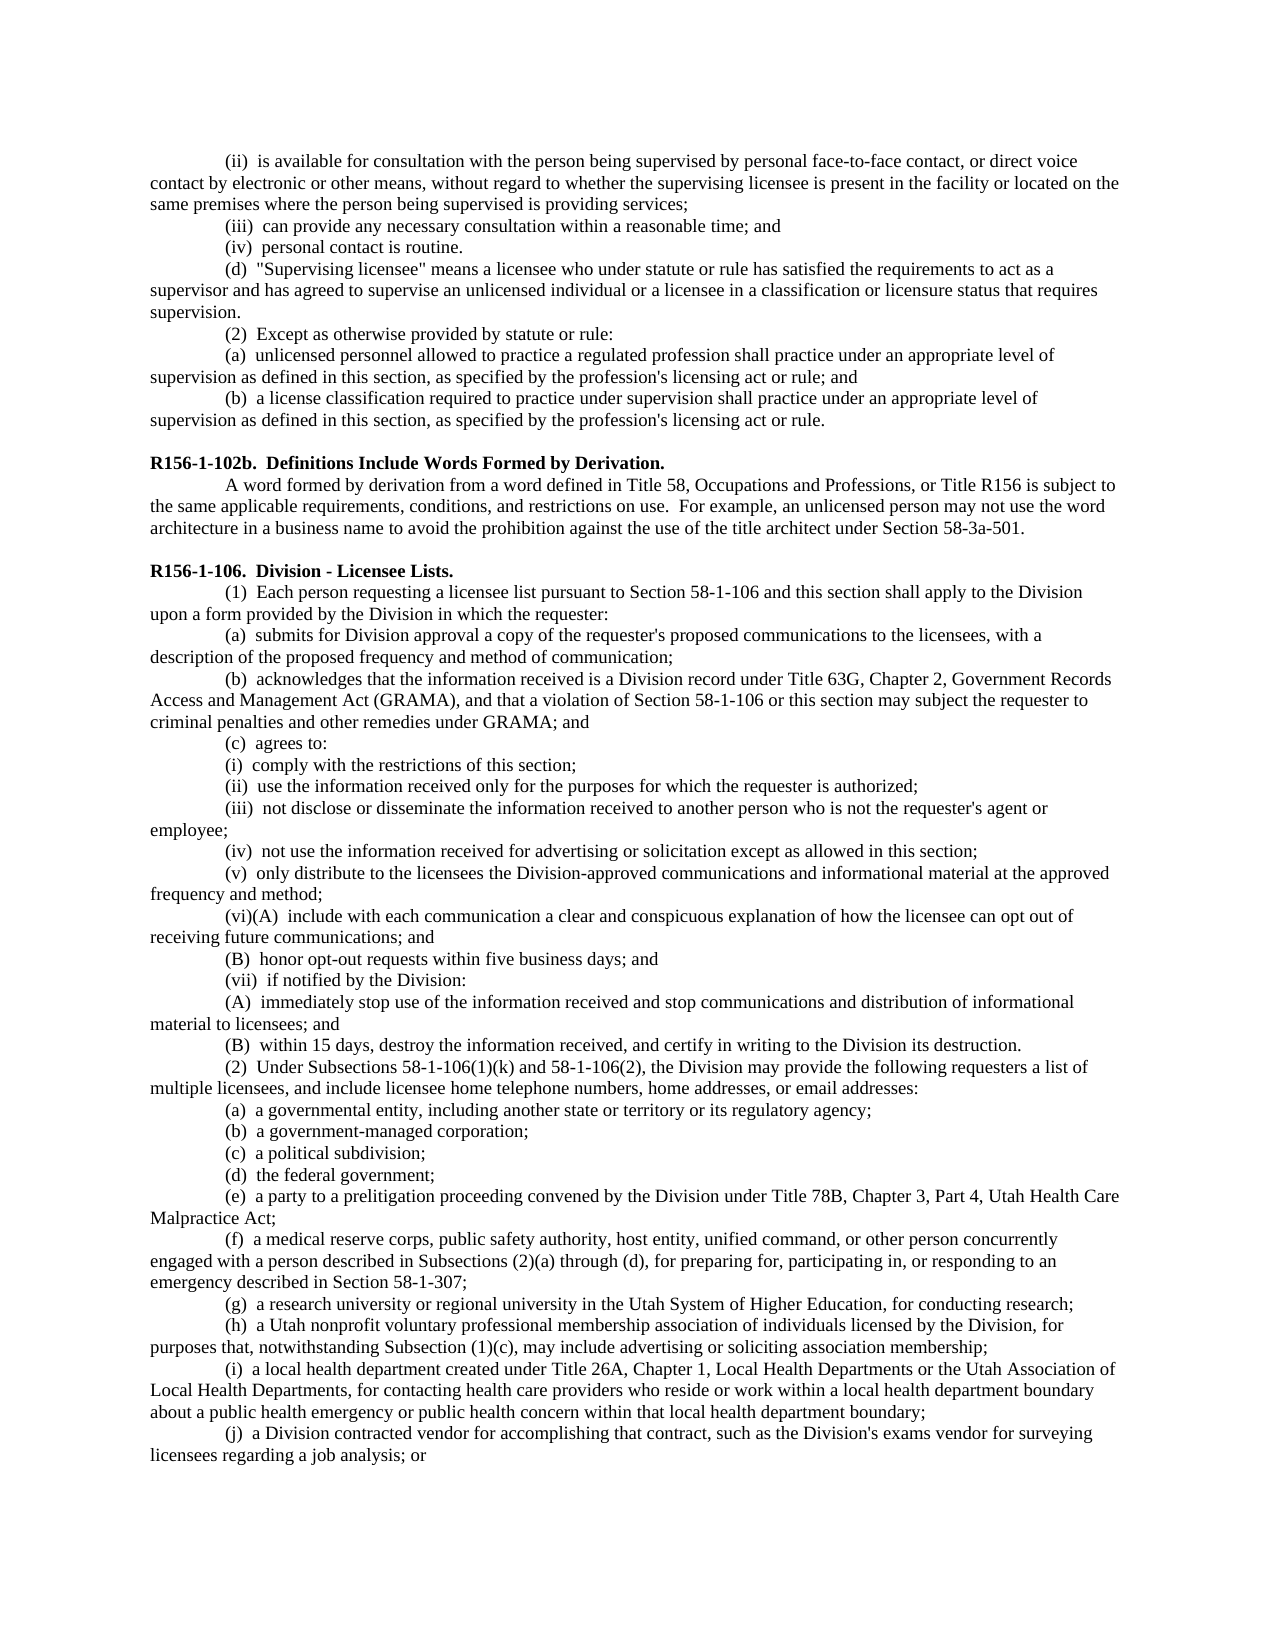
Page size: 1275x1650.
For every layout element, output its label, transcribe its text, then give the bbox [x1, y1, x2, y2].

text (A) immediately stop use of the information received and stop communications and distribution of informational material to licensees; and [150, 991, 1125, 1034]
text (2) Under Subsections 58-1-106(1)(k) and 58-1-106(2), the Division may provide the following requesters a list of multiple licensees, and include licensee home telephone numbers, home addresses, or email addresses: [150, 1056, 1125, 1099]
text (ii) is available for consultation with the person being supervised by personal face-to-face contact, or direct voice contact by electronic or other means, without regard to whether the supervising licensee is present in the facility or located on the same premises where the person being supervised is providing services; [150, 150, 1125, 215]
text (b) a license classification required to practice under supervision shall practice under an appropriate level of supervision as defined in this section, as specified by the profession's licensing act or rule. [150, 387, 1125, 430]
text (g) a research university or regional university in the Utah System of Higher Education, for conducting research; [150, 1293, 1125, 1314]
text (h) a Utah nonprofit voluntary professional membership association of individuals licensed by the Division, for purposes that, notwithstanding Subsection (1)(c), may include advertising or soliciting association membership; [150, 1314, 1125, 1357]
text (B) honor opt-out requests within five business days; and [150, 948, 1125, 969]
text (vi)(A) include with each communication a clear and conspicuous explanation of how the licensee can opt out of receiving future communications; and [150, 905, 1125, 948]
text (v) only distribute to the licensees the Division-approved communications and informational material at the approved frequency and method; [150, 862, 1125, 905]
text R156-1-106. Division - Licensee Lists. [150, 560, 1125, 581]
text (vii) if notified by the Division: [150, 969, 1125, 991]
text (d) the federal government; [150, 1163, 1125, 1185]
text (a) submits for Division approval a copy of the requester's proposed communications to the licensees, with a description of the proposed frequency and method of communication; [150, 624, 1125, 667]
text A word formed by derivation from a word defined in Title 58, Occupations and Professions, or Title R156 is subject to the same applicable requirements, conditions, and restrictions on use. For example, an unlicensed person may not use the word architecture in a business name to avoid the prohibition against the use of the title architect under Section 58-3a-501. [150, 473, 1125, 538]
text (iv) personal contact is routine. [150, 236, 1125, 258]
text (c) agrees to: [150, 732, 1125, 754]
text (c) a political subdivision; [150, 1142, 1125, 1163]
text (iii) can provide any necessary consultation within a reasonable time; and [150, 215, 1125, 236]
text R156-1-102b. Definitions Include Words Formed by Derivation. [150, 452, 1125, 473]
text (ii) use the information received only for the purposes for which the requester is authorized; [150, 775, 1125, 797]
text (i) a local health department created under Title 26A, Chapter 1, Local Health Departments or the Utah Association of Local Health Departments, for contacting health care providers who reside or work within a local health department boundary about a public health emergency or public health concern within that local health department boundary; [150, 1357, 1125, 1422]
text (2) Except as otherwise provided by statute or rule: [150, 322, 1125, 344]
text (iii) not disclose or disseminate the information received to another person who is not the requester's agent or employee; [150, 797, 1125, 840]
text (d) "Supervising licensee" means a licensee who under statute or rule has satisfied the requirements to act as a supervisor and has agreed to supervise an unlicensed individual or a licensee in a classification or licensure status that requires supervision. [150, 258, 1125, 322]
text (1) Each person requesting a licensee list pursuant to Section 58-1-106 and this section shall apply to the Division upon a form provided by the Division in which the requester: [150, 581, 1125, 624]
text (iv) not use the information received for advertising or solicitation except as allowed in this section; [150, 840, 1125, 862]
text (b) a government-managed corporation; [150, 1120, 1125, 1142]
text (a) unlicensed personnel allowed to practice a regulated profession shall practice under an appropriate level of supervision as defined in this section, as specified by the profession's licensing act or rule; and [150, 344, 1125, 387]
text (a) a governmental entity, including another state or territory or its regulatory agency; [150, 1099, 1125, 1120]
text (e) a party to a prelitigation proceeding convened by the Division under Title 78B, Chapter 3, Part 4, Utah Health Care Malpractice Act; [150, 1185, 1125, 1228]
text (j) a Division contracted vendor for accomplishing that contract, such as the Division's exams vendor for surveying licensees regarding a job analysis; or [150, 1422, 1125, 1465]
text (i) comply with the restrictions of this section; [150, 754, 1125, 775]
text (f) a medical reserve corps, public safety authority, host entity, unified command, or other person concurrently engaged with a person described in Subsections (2)(a) through (d), for preparing for, participating in, or responding to an emergency described in Section 58-1-307; [150, 1228, 1125, 1293]
text (B) within 15 days, destroy the information received, and certify in writing to the Division its destruction. [150, 1034, 1125, 1056]
text (b) acknowledges that the information received is a Division record under Title 63G, Chapter 2, Government Records Access and Management Act (GRAMA), and that a violation of Section 58-1-106 or this section may subject the requester to criminal penalties and other remedies under GRAMA; and [150, 667, 1125, 732]
